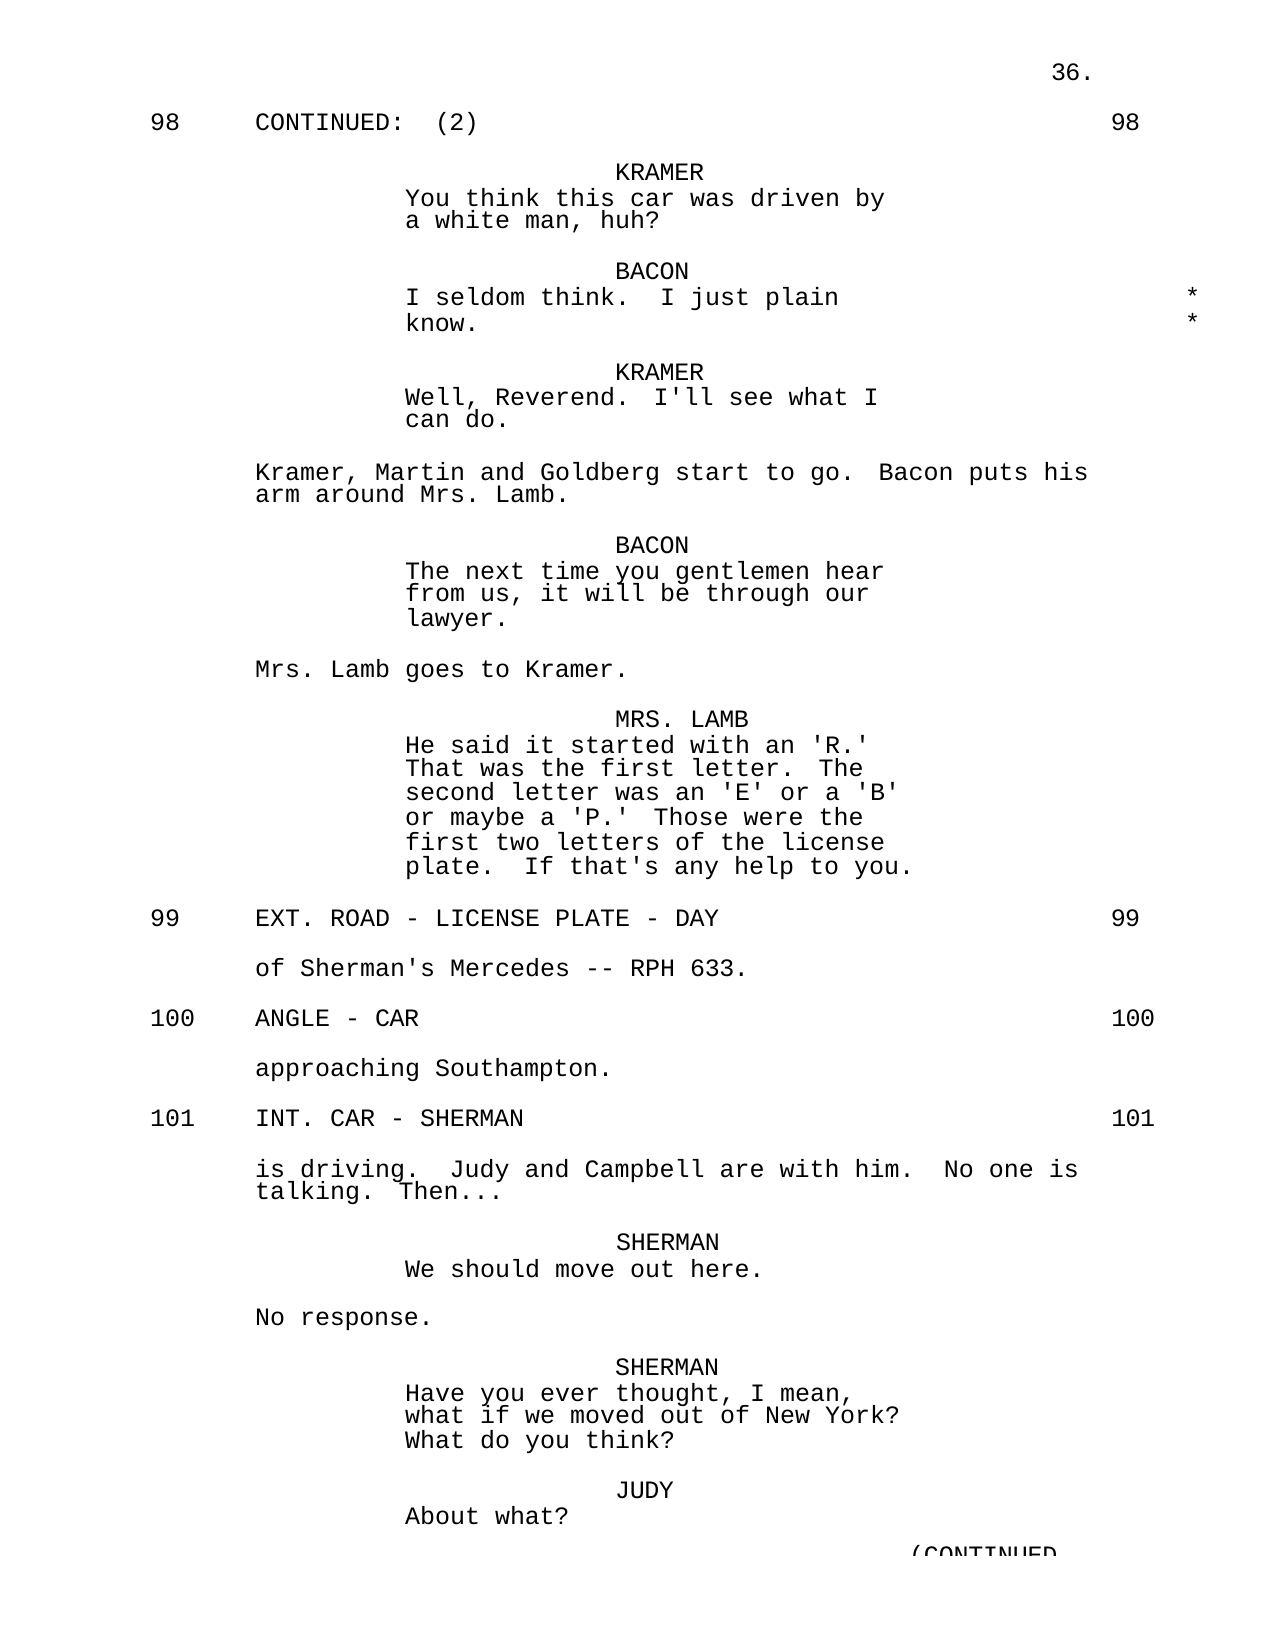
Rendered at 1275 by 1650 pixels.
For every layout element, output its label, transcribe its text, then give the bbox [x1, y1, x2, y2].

text About what? [405, 1504, 1217, 1532]
text Well, Reverend. I'll see what I can do. [405, 386, 905, 435]
text know. * [405, 310, 1217, 337]
subtitle SHERMAN [615, 1354, 1217, 1381]
text I seldom think. I just plain * [405, 285, 1217, 310]
text The next time you gentlemen hear from us, it will be through our lawyer. [405, 560, 905, 634]
text is driving. Judy and Campbell are with him. No one is talking. Then... [255, 1158, 1080, 1207]
subtitle ANGLE - CAR 100 [150, 1005, 1217, 1033]
text KRAMER [615, 159, 1217, 186]
text Have you ever thought, I mean, what if we moved out of New York? What do you think? [405, 1382, 905, 1456]
text approaching Southampton. [255, 1055, 1217, 1083]
text of Sherman's Mercedes -- RPH 633. [255, 955, 1217, 983]
text No response. [255, 1304, 1217, 1333]
subtitle CONTINUED: (2) 98 [150, 109, 1217, 137]
text You think this car was driven by a white man, huh? [405, 187, 885, 236]
subtitle BACON [615, 258, 1217, 285]
subtitle BACON [615, 532, 1217, 559]
subtitle INT. CAR - SHERMAN 101 [150, 1105, 1217, 1133]
text He said it started with an 'R.' That was the first letter. The second letter was an 'E' or a 'B' or maybe a 'P.' Those were the first two letters of the license plate. If that's any help to you. [405, 734, 915, 882]
subtitle SHERMAN [254, 1229, 1081, 1256]
subtitle EXT. ROAD - LICENSE PLATE - DAY 99 [150, 905, 1217, 933]
text Mrs. Lamb goes to Kramer. [255, 657, 1217, 685]
text 36. [133, 59, 1095, 87]
text We should move out here. [405, 1256, 1217, 1283]
subtitle KRAMER [615, 359, 1217, 385]
subtitle JUDY [615, 1479, 1217, 1504]
text Kramer, Martin and Goldberg start to go. Bacon puts his arm around Mrs. Lamb. [255, 461, 1095, 510]
subtitle MRS. LAMB [615, 707, 1217, 733]
